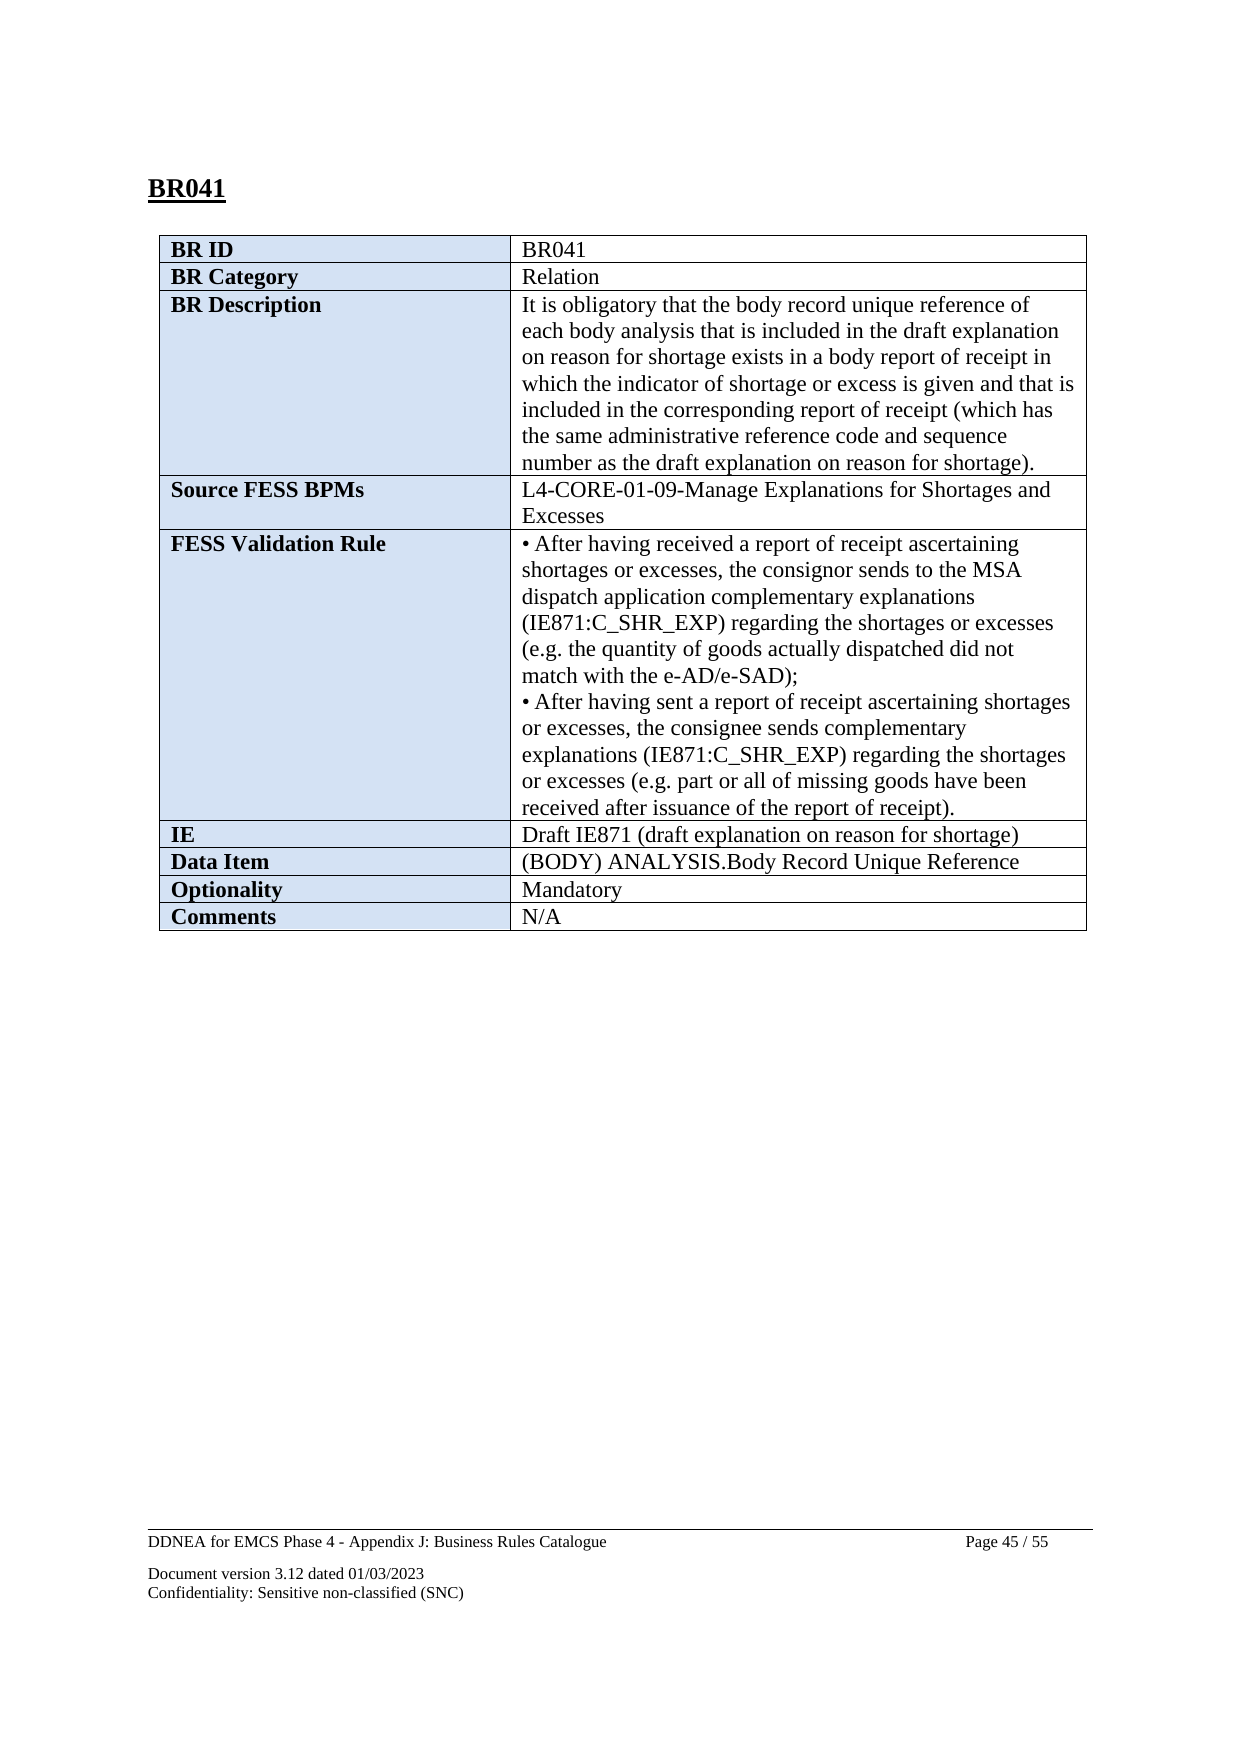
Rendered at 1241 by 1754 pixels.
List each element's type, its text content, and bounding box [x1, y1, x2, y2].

table_cell Source FESS BPMs [160, 476, 510, 529]
table_header BR041 [511, 236, 1086, 262]
table_cell Relation [511, 263, 1086, 290]
table_cell Data Item [160, 848, 510, 875]
table_cell Comments [160, 903, 510, 929]
table_cell BR Description [160, 291, 510, 475]
table_cell FESS Validation Rule [160, 530, 510, 820]
table_cell Optionality [160, 876, 510, 902]
table_header BR ID [160, 236, 510, 262]
table_cell BR Category [160, 263, 510, 290]
table_cell (BODY) ANALYSIS.Body Record Unique Reference [511, 848, 1086, 875]
table_cell N/A [511, 903, 1086, 929]
table_cell Draft IE871 (draft explanation on reason for shortage) [511, 821, 1086, 847]
table_cell IE [160, 821, 510, 847]
table_cell It is obligatory that the body record unique reference of each body analysis that is included in the draft explanation on reason for shortage exists in a body report of receipt in which the indicator of shortage or excess is given and that is included in the corresponding report of receipt (which has the same administrative reference code and sequence number as the draft explanation on reason for shortage). [511, 291, 1086, 475]
table_cell • After having received a report of receipt ascertaining shortages or excesses, the consignor sends to the MSA dispatch application complementary explanations (IE871:C_SHR_EXP) regarding the shortages or excesses (e.g. the quantity of goods actually dispatched did not match with the e-AD/e-SAD); • After having sent a report of receipt ascertaining shortages or excesses, the consignee sends complementary explanations (IE871:C_SHR_EXP) regarding the shortages or excesses (e.g. part or all of missing goods have been received after issuance of the report of receipt). [511, 530, 1086, 820]
table_cell L4-CORE-01-09-Manage Explanations for Shortages and Excesses [511, 476, 1086, 529]
table_cell Mandatory [511, 876, 1086, 902]
text BR041 [148, 173, 1093, 204]
